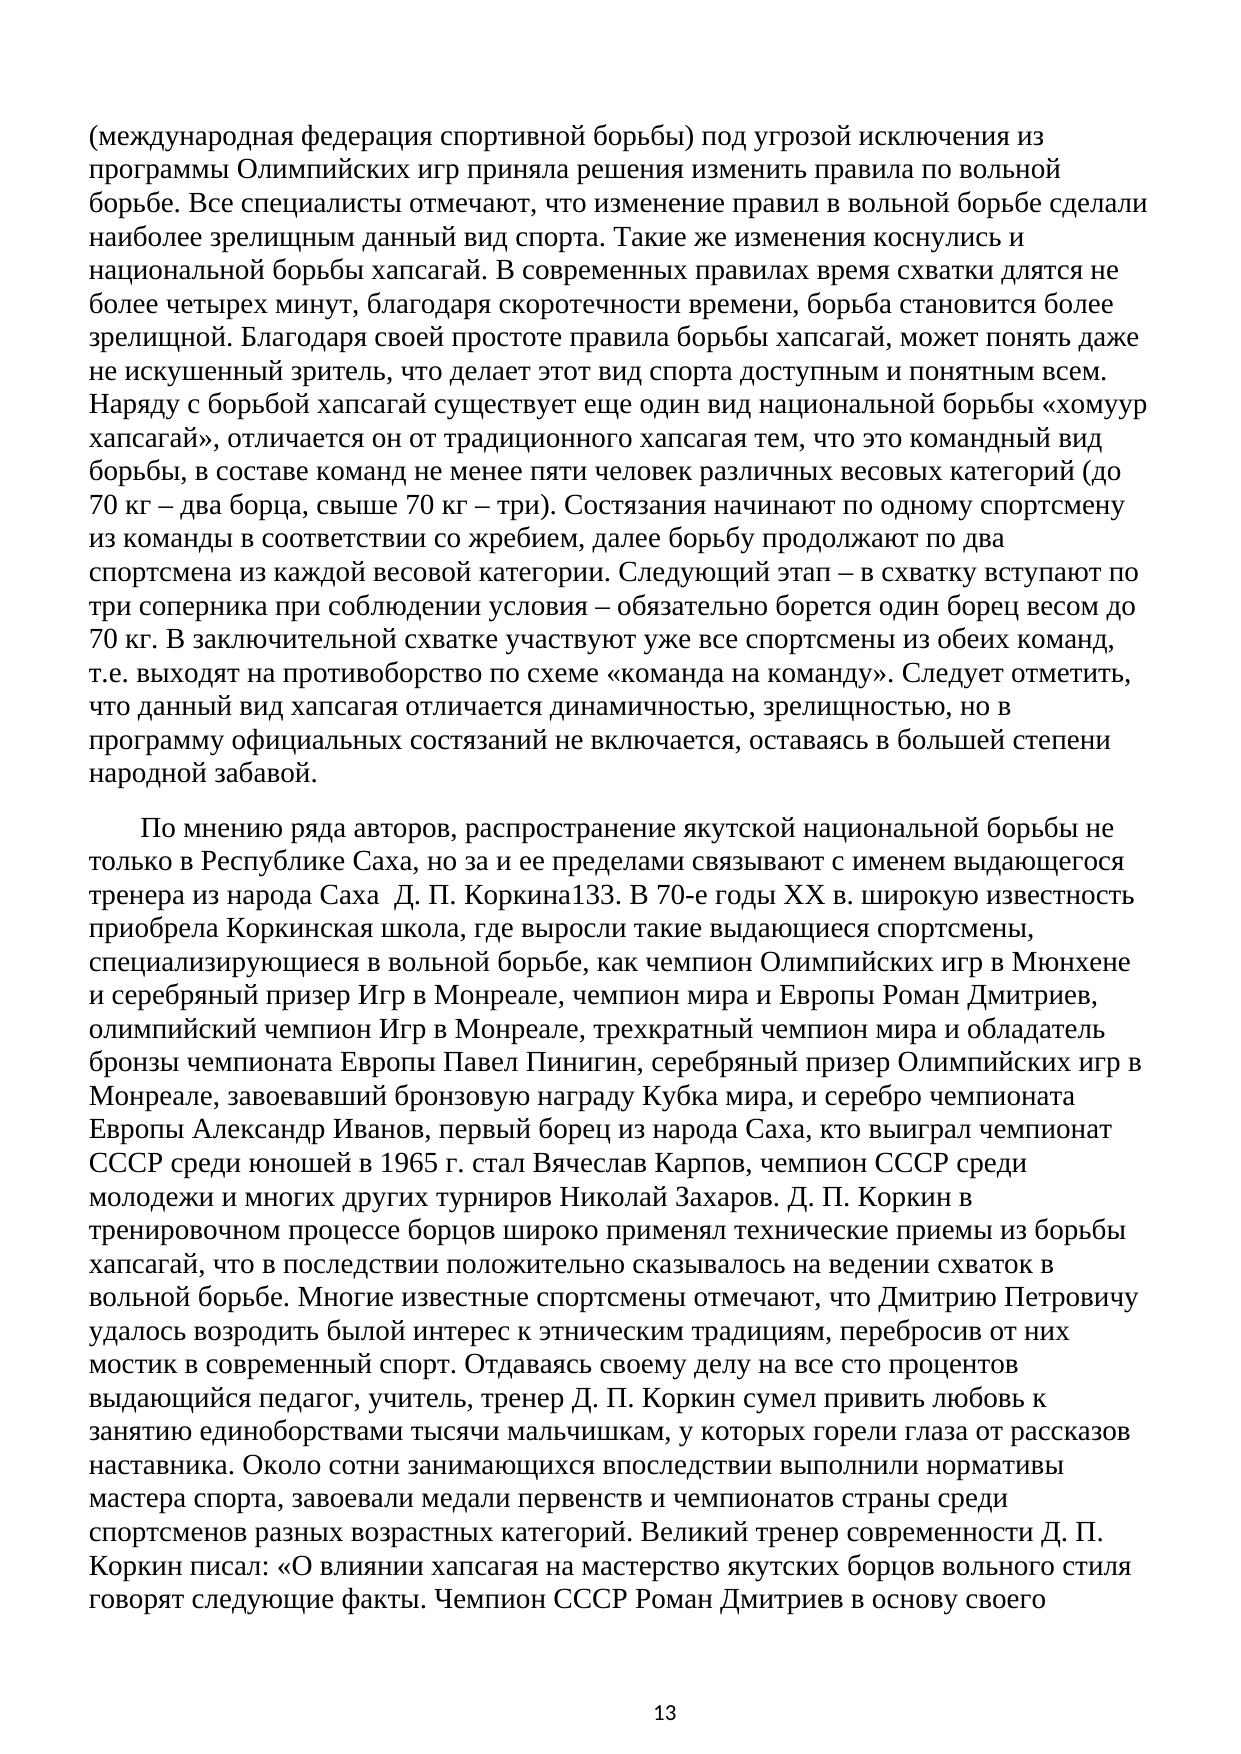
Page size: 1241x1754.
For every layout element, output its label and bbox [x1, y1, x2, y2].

text [88, 810, 1152, 1615]
text [88, 118, 1152, 789]
